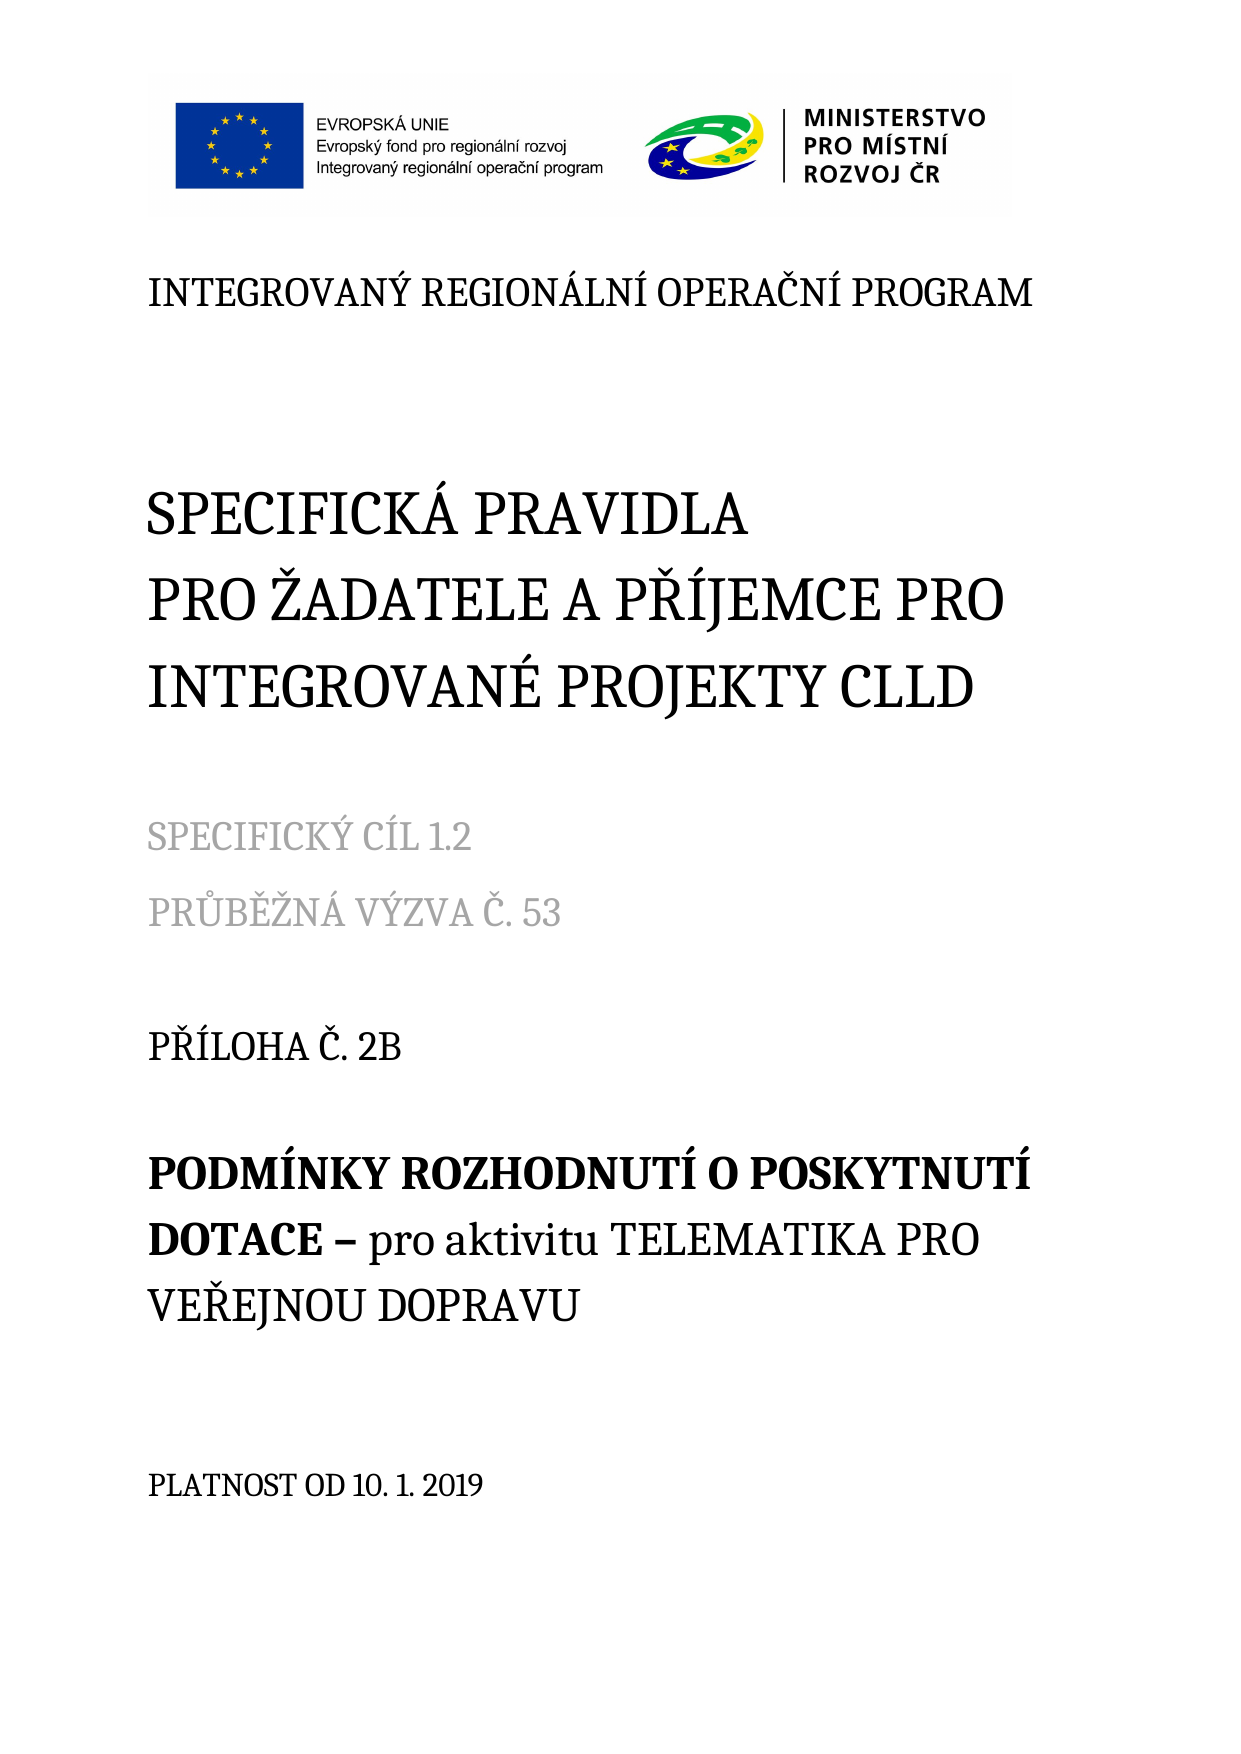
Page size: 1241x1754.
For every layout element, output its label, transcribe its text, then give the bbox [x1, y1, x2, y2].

text PRO ŽADATELE A PŘÍJEMCE pro integrované projekty clld [148, 564, 1092, 723]
text INTEGROVANÝ REGIONÁLNÍ OPERAČNÍ PROGRAM [148, 269, 1092, 317]
text SPECIFICKÁ PRAVIDLA [148, 478, 1092, 550]
text PRŮBĚŽNÁ výzva č. 53 [148, 889, 1092, 937]
text PŘÍLOHA Č. 2B [148, 1022, 1092, 1070]
text SPECIFICKÝ CÍL 1.2 [148, 813, 1092, 861]
text Podmínky Rozhodnutí o poskytnutí dotace – pro aktivitu Telematika pro veřejnou dopravu [148, 1146, 1092, 1333]
picture [147, 73, 1013, 217]
text pLATNOST OD 10. 1. 2019 [148, 1466, 1092, 1504]
